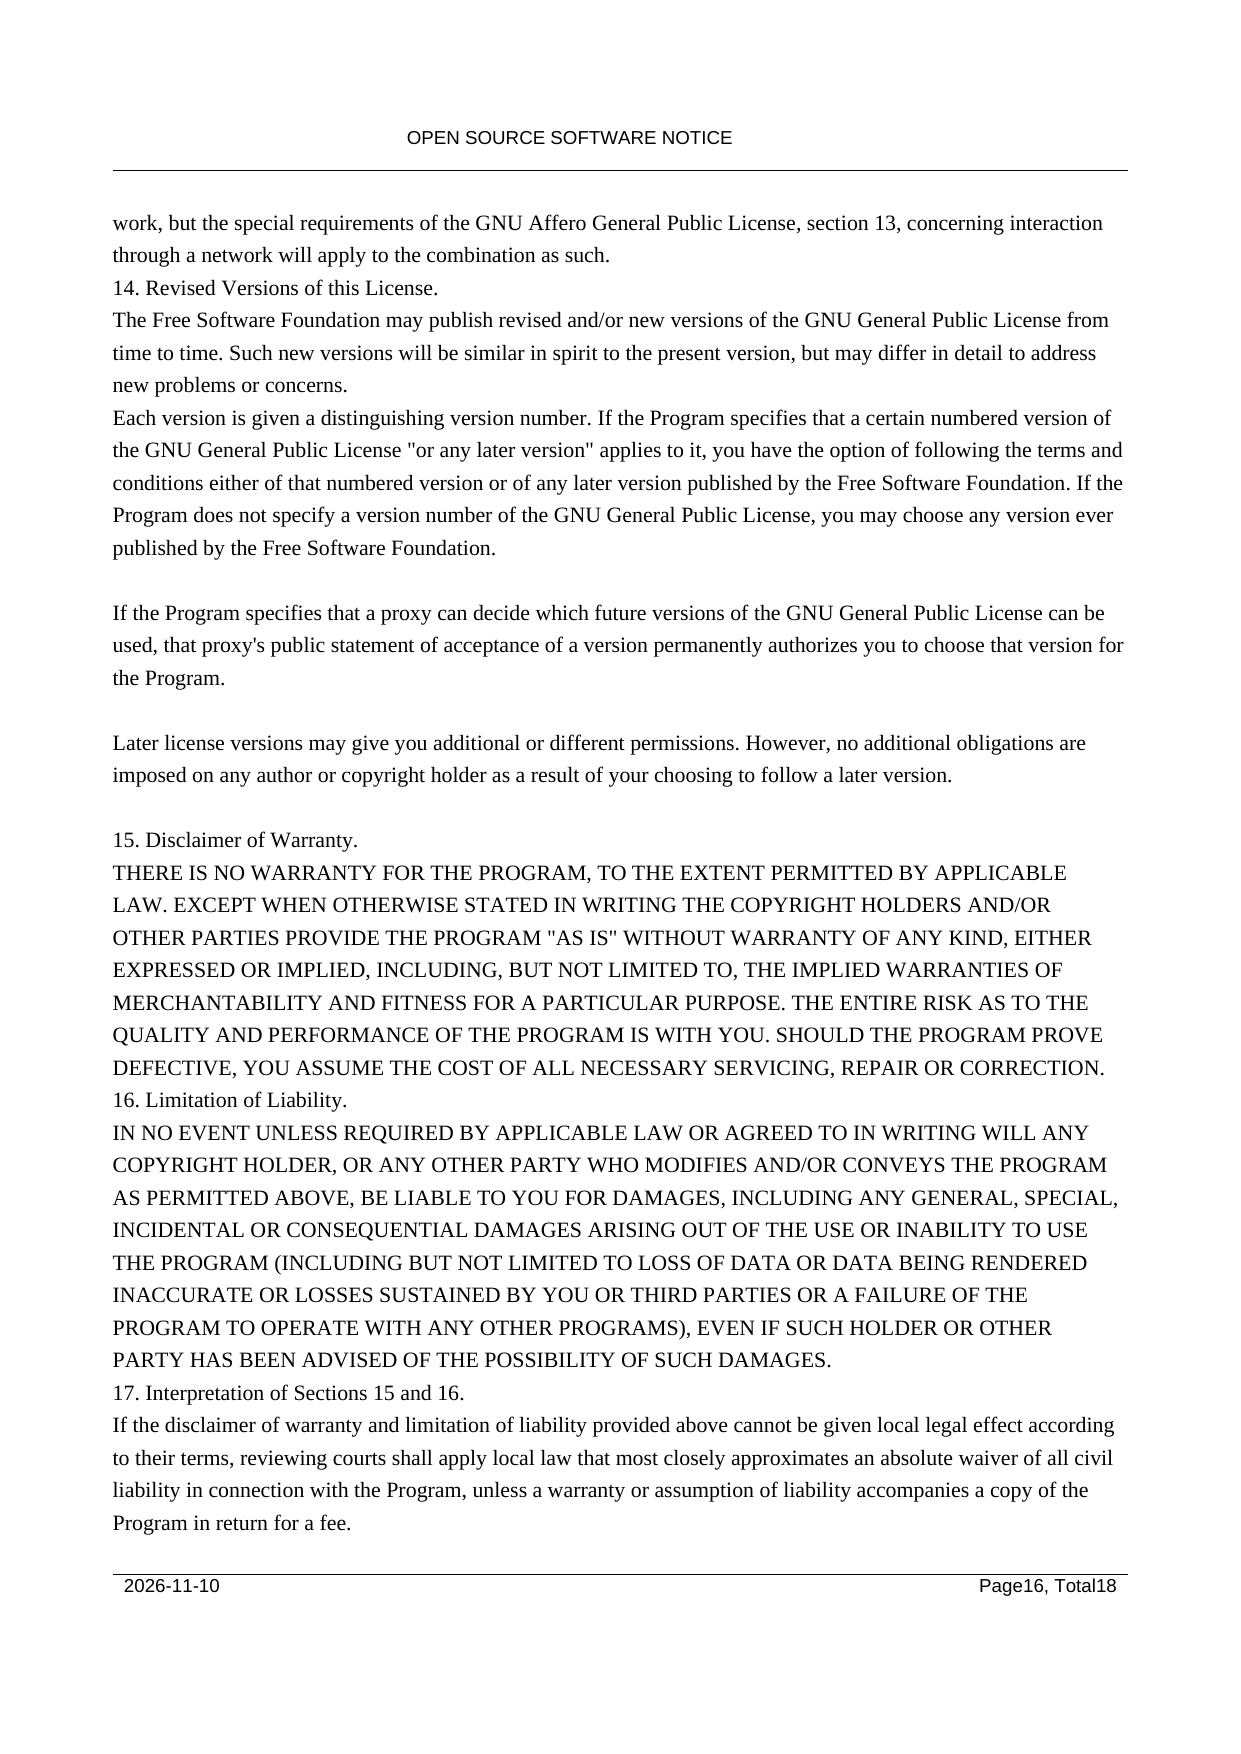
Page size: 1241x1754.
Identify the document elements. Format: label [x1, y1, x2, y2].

text [112, 206, 1128, 1539]
